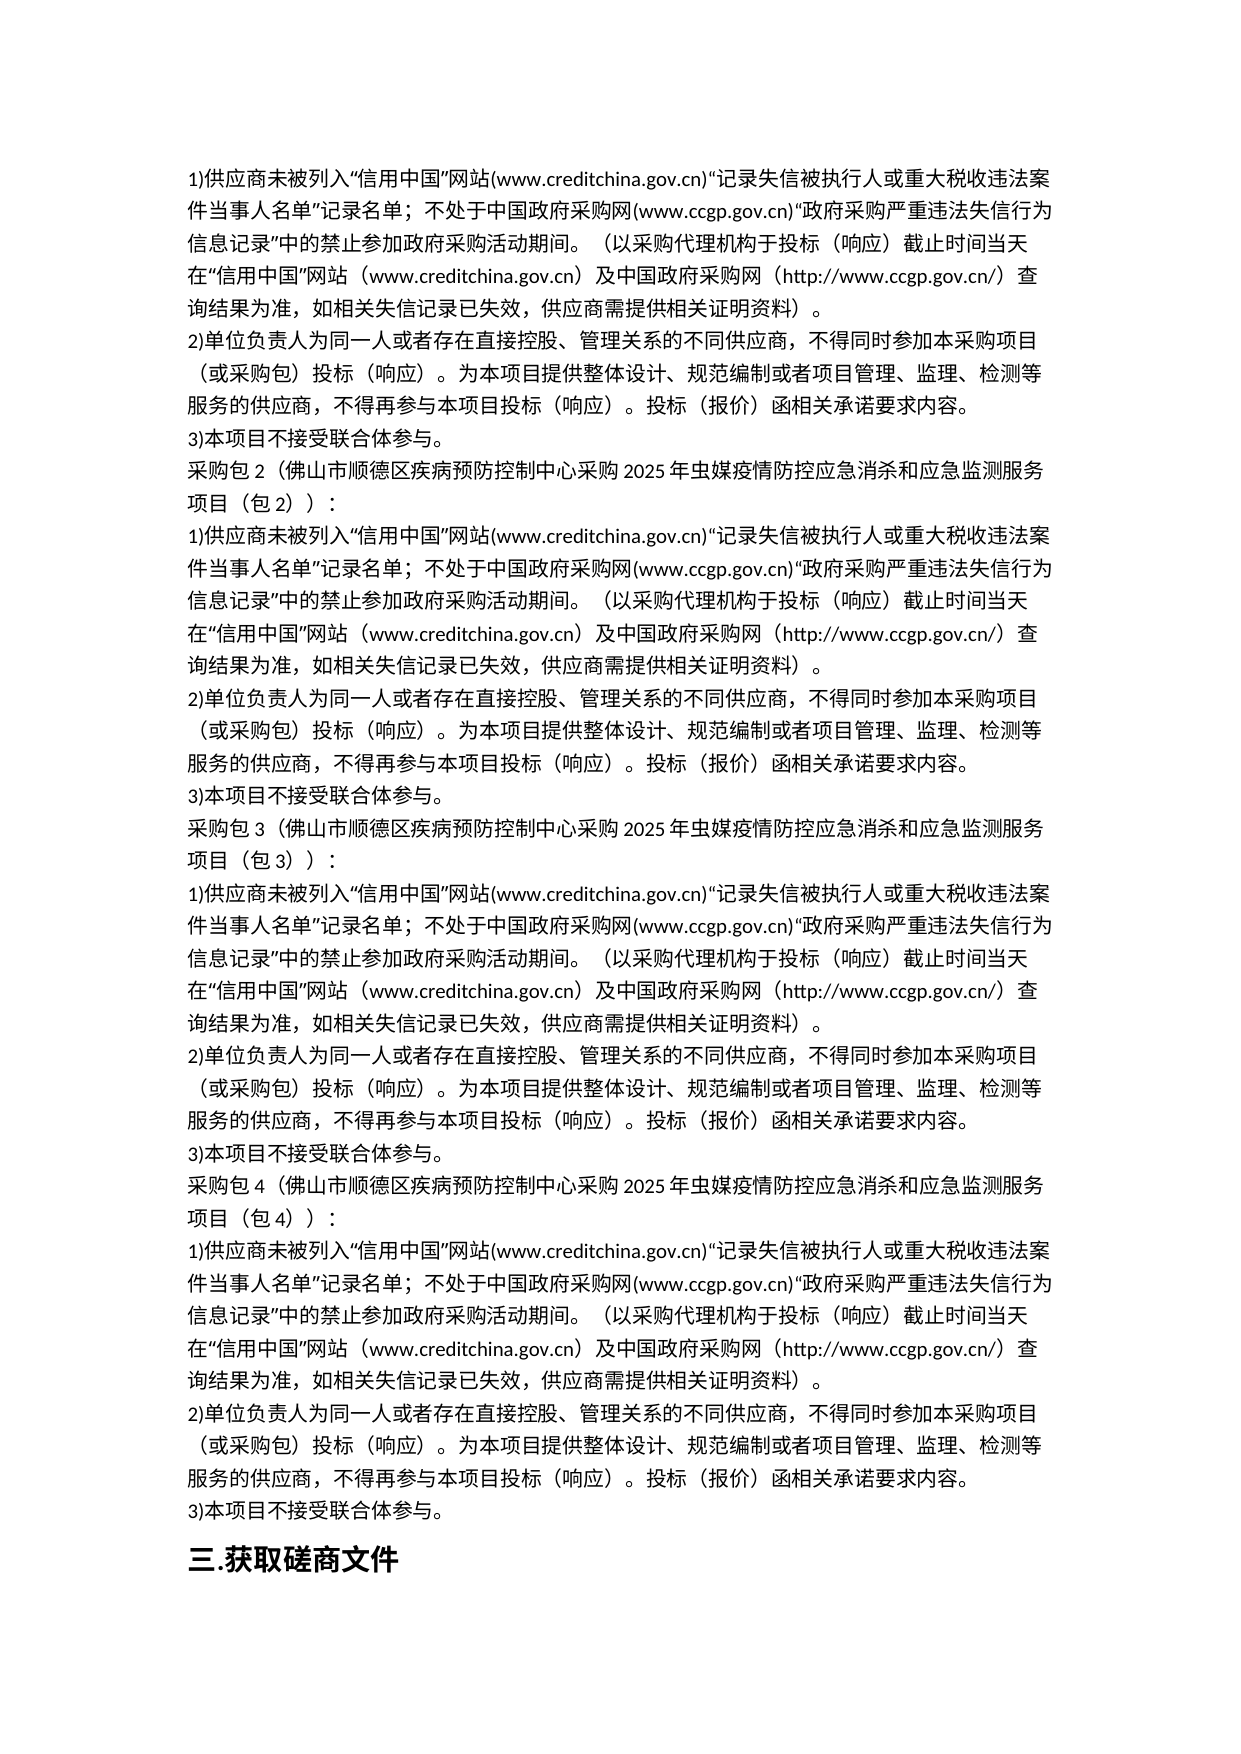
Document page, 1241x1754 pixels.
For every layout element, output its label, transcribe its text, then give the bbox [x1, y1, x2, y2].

text 三.获取磋商文件 [187, 1527, 1053, 1592]
text 2)单位负责人为同一人或者存在直接控股、管理关系的不同供应商，不得同时参加本采购项目（或采购包）投标（响应）。为本项目提供整体设计、规范编制或者项目管理、监理、检测等服务的供应商，不得再参与本项目投标（响应）。投标（报价）函相关承诺要求内容。 [187, 682, 1053, 779]
text 2)单位负责人为同一人或者存在直接控股、管理关系的不同供应商，不得同时参加本采购项目（或采购包）投标（响应）。为本项目提供整体设计、规范编制或者项目管理、监理、检测等服务的供应商，不得再参与本项目投标（响应）。投标（报价）函相关承诺要求内容。 [187, 1397, 1053, 1494]
text 3)本项目不接受联合体参与。 [187, 422, 1053, 454]
text 1)供应商未被列入“信用中国”网站(www.creditchina.gov.cn)“记录失信被执行人或重大税收违法案件当事人名单”记录名单；不处于中国政府采购网(www.ccgp.gov.cn)“政府采购严重违法失信行为信息记录”中的禁止参加政府采购活动期间。（以采购代理机构于投标（响应）截止时间当天在“信用中国”网站（www.creditchina.gov.cn）及中国政府采购网（http://www.ccgp.gov.cn/）查询结果为准，如相关失信记录已失效，供应商需提供相关证明资料）。 [187, 519, 1053, 682]
text 采购包3（佛山市顺德区疾病预防控制中心采购2025年虫媒疫情防控应急消杀和应急监测服务项目（包3））： [187, 812, 1053, 877]
text 1)供应商未被列入“信用中国”网站(www.creditchina.gov.cn)“记录失信被执行人或重大税收违法案件当事人名单”记录名单；不处于中国政府采购网(www.ccgp.gov.cn)“政府采购严重违法失信行为信息记录”中的禁止参加政府采购活动期间。（以采购代理机构于投标（响应）截止时间当天在“信用中国”网站（www.creditchina.gov.cn）及中国政府采购网（http://www.ccgp.gov.cn/）查询结果为准，如相关失信记录已失效，供应商需提供相关证明资料）。 [187, 877, 1053, 1039]
text 采购包2（佛山市顺德区疾病预防控制中心采购2025年虫媒疫情防控应急消杀和应急监测服务项目（包2））： [187, 454, 1053, 519]
text 3)本项目不接受联合体参与。 [187, 779, 1053, 812]
text 采购包4（佛山市顺德区疾病预防控制中心采购2025年虫媒疫情防控应急消杀和应急监测服务项目（包4））： [187, 1169, 1053, 1234]
text 3)本项目不接受联合体参与。 [187, 1494, 1053, 1527]
text 1)供应商未被列入“信用中国”网站(www.creditchina.gov.cn)“记录失信被执行人或重大税收违法案件当事人名单”记录名单；不处于中国政府采购网(www.ccgp.gov.cn)“政府采购严重违法失信行为信息记录”中的禁止参加政府采购活动期间。（以采购代理机构于投标（响应）截止时间当天在“信用中国”网站（www.creditchina.gov.cn）及中国政府采购网（http://www.ccgp.gov.cn/）查询结果为准，如相关失信记录已失效，供应商需提供相关证明资料）。 [187, 1234, 1053, 1397]
text 1)供应商未被列入“信用中国”网站(www.creditchina.gov.cn)“记录失信被执行人或重大税收违法案件当事人名单”记录名单；不处于中国政府采购网(www.ccgp.gov.cn)“政府采购严重违法失信行为信息记录”中的禁止参加政府采购活动期间。（以采购代理机构于投标（响应）截止时间当天在“信用中国”网站（www.creditchina.gov.cn）及中国政府采购网（http://www.ccgp.gov.cn/）查询结果为准，如相关失信记录已失效，供应商需提供相关证明资料）。 [187, 162, 1053, 324]
text 2)单位负责人为同一人或者存在直接控股、管理关系的不同供应商，不得同时参加本采购项目（或采购包）投标（响应）。为本项目提供整体设计、规范编制或者项目管理、监理、检测等服务的供应商，不得再参与本项目投标（响应）。投标（报价）函相关承诺要求内容。 [187, 324, 1053, 422]
text 2)单位负责人为同一人或者存在直接控股、管理关系的不同供应商，不得同时参加本采购项目（或采购包）投标（响应）。为本项目提供整体设计、规范编制或者项目管理、监理、检测等服务的供应商，不得再参与本项目投标（响应）。投标（报价）函相关承诺要求内容。 [187, 1039, 1053, 1137]
text 3)本项目不接受联合体参与。 [187, 1137, 1053, 1169]
